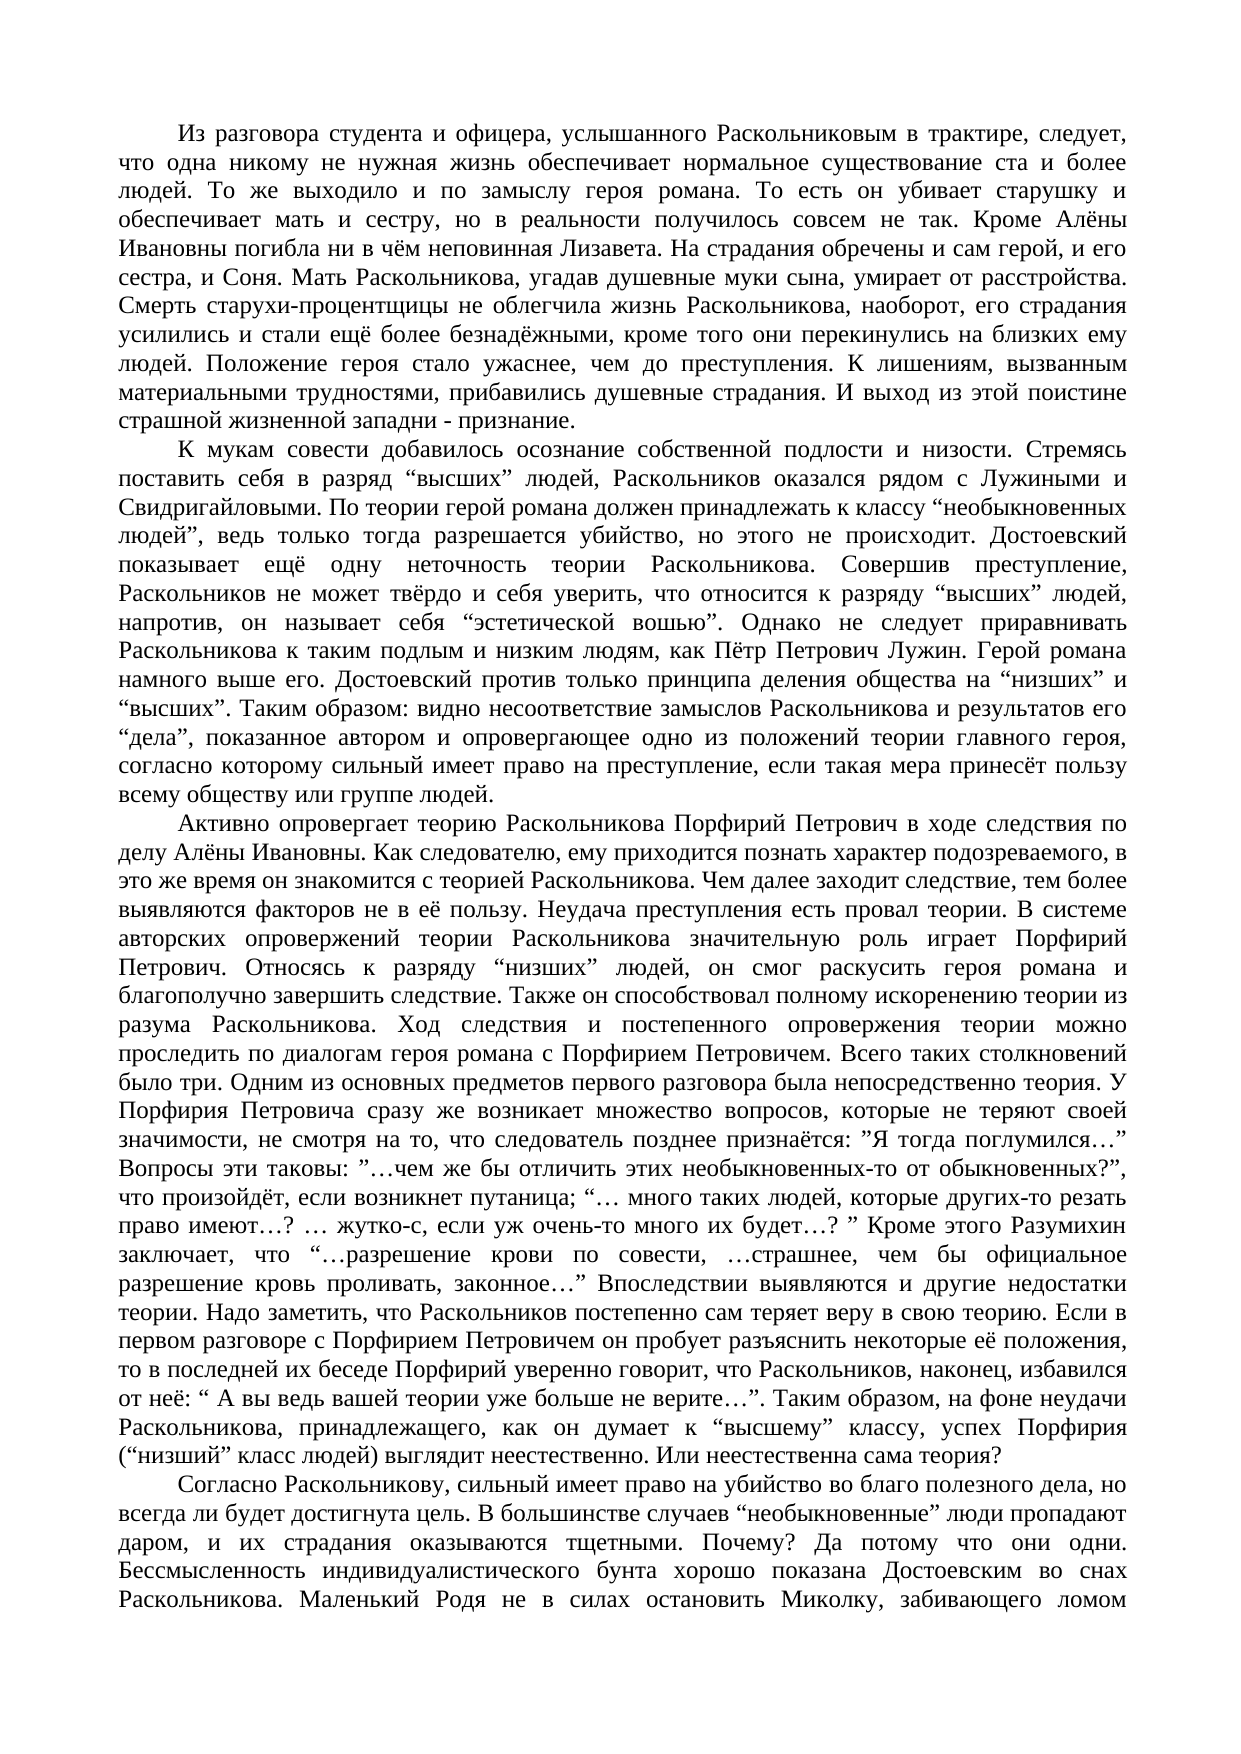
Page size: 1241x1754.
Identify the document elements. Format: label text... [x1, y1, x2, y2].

text Активно опровергает теорию Раскольникова Порфирий Петрович в ходе следствия по делу Алёны Ивановны. Как следователю, ему приходится познать характер подозреваемого, в это же время он знакомится с теорией Раскольникова. Чем далее заходит следствие, тем более выявляются факторов не в её пользу. Неудача преступления есть провал теории. В системе авторских опровержений теории Раскольникова значительную роль играет Порфирий Петрович. Относясь к разряду “низших” людей, он смог раскусить героя романа и благополучно завершить следствие. Также он способствовал полному искоренению теории из разума Раскольникова. Ход следствия и постепенного опровержения теории можно проследить по диалогам героя романа с Порфирием Петровичем. Всего таких столкновений было три. Одним из основных предметов первого разговора была непосредственно теория. У Порфирия Петровича сразу же возникает множество вопросов, которые не теряют своей значимости, не смотря на то, что следователь позднее признаётся: ”Я тогда поглумился…” Вопросы эти таковы: ”…чем же бы отличить этих необыкновенных-то от обыкновенных?”, что произойдёт, если возникнет путаница; “… много таких людей, которые других-то резать право имеют…? … жутко-с, если уж очень-то много их будет…? ” Кроме этого Разумихин заключает, что “…разрешение крови по совести, …страшнее, чем бы официальное разрешение кровь проливать, законное…” Впоследствии выявляются и другие недостатки теории. Надо заметить, что Раскольников постепенно сам теряет веру в свою теорию. Если в первом разговоре с Порфирием Петровичем он пробует разъяснить некоторые её положения, то в последней их беседе Порфирий уверенно говорит, что Раскольников, наконец, избавился от неё: “ А вы ведь вашей теории уже больше не верите…”. Таким образом, на фоне неудачи Раскольникова, принадлежащего, как он думает к “высшему” классу, успех Порфирия (“низший” класс людей) выглядит неестественно. Или неестественна сама теория? [118, 808, 1128, 1469]
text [118, 1469, 1128, 1613]
text Из разговора студента и офицера, услышанного Раскольниковым в трактире, следует, что одна никому не нужная жизнь обеспечивает нормальное существование ста и более людей. То же выходило и по замыслу героя романа. То есть он убивает старушку и обеспечивает мать и сестру, но в реальности получилось совсем не так. Кроме Алёны Ивановны погибла ни в чём неповинная Лизавета. На страдания обречены и сам герой, и его сестра, и Соня. Мать Раскольникова, угадав душевные муки сына, умирает от расстройства. Смерть старухи-процентщицы не облегчила жизнь Раскольникова, наоборот, его страдания усилились и стали ещё более безнадёжными, кроме того они перекинулись на близких ему людей. Положение героя стало ужаснее, чем до преступления. К лишениям, вызванным материальными трудностями, прибавились душевные страдания. И выход из этой поистине страшной жизненной западни - признание. [118, 118, 1128, 434]
text К мукам совести добавилось осознание собственной подлости и низости. Стремясь поставить себя в разряд “высших” людей, Раскольников оказался рядом с Лужиными и Свидригайловыми. По теории герой романа должен принадлежать к классу “необыкновенных людей”, ведь только тогда разрешается убийство, но этого не происходит. Достоевский показывает ещё одну неточность теории Раскольникова. Совершив преступление, Раскольников не может твёрдо и себя уверить, что относится к разряду “высших” людей, напротив, он называет себя “эстетической вошью”. Однако не следует приравнивать Раскольникова к таким подлым и низким людям, как Пётр Петрович Лужин. Герой романа намного выше его. Достоевский против только принципа деления общества на “низших” и “высших”. Таким образом: видно несоответствие замыслов Раскольникова и результатов его “дела”, показанное автором и опровергающее одно из положений теории главного героя, согласно которому сильный имеет право на преступление, если такая мера принесёт пользу всему обществу или группе людей. [118, 434, 1128, 808]
